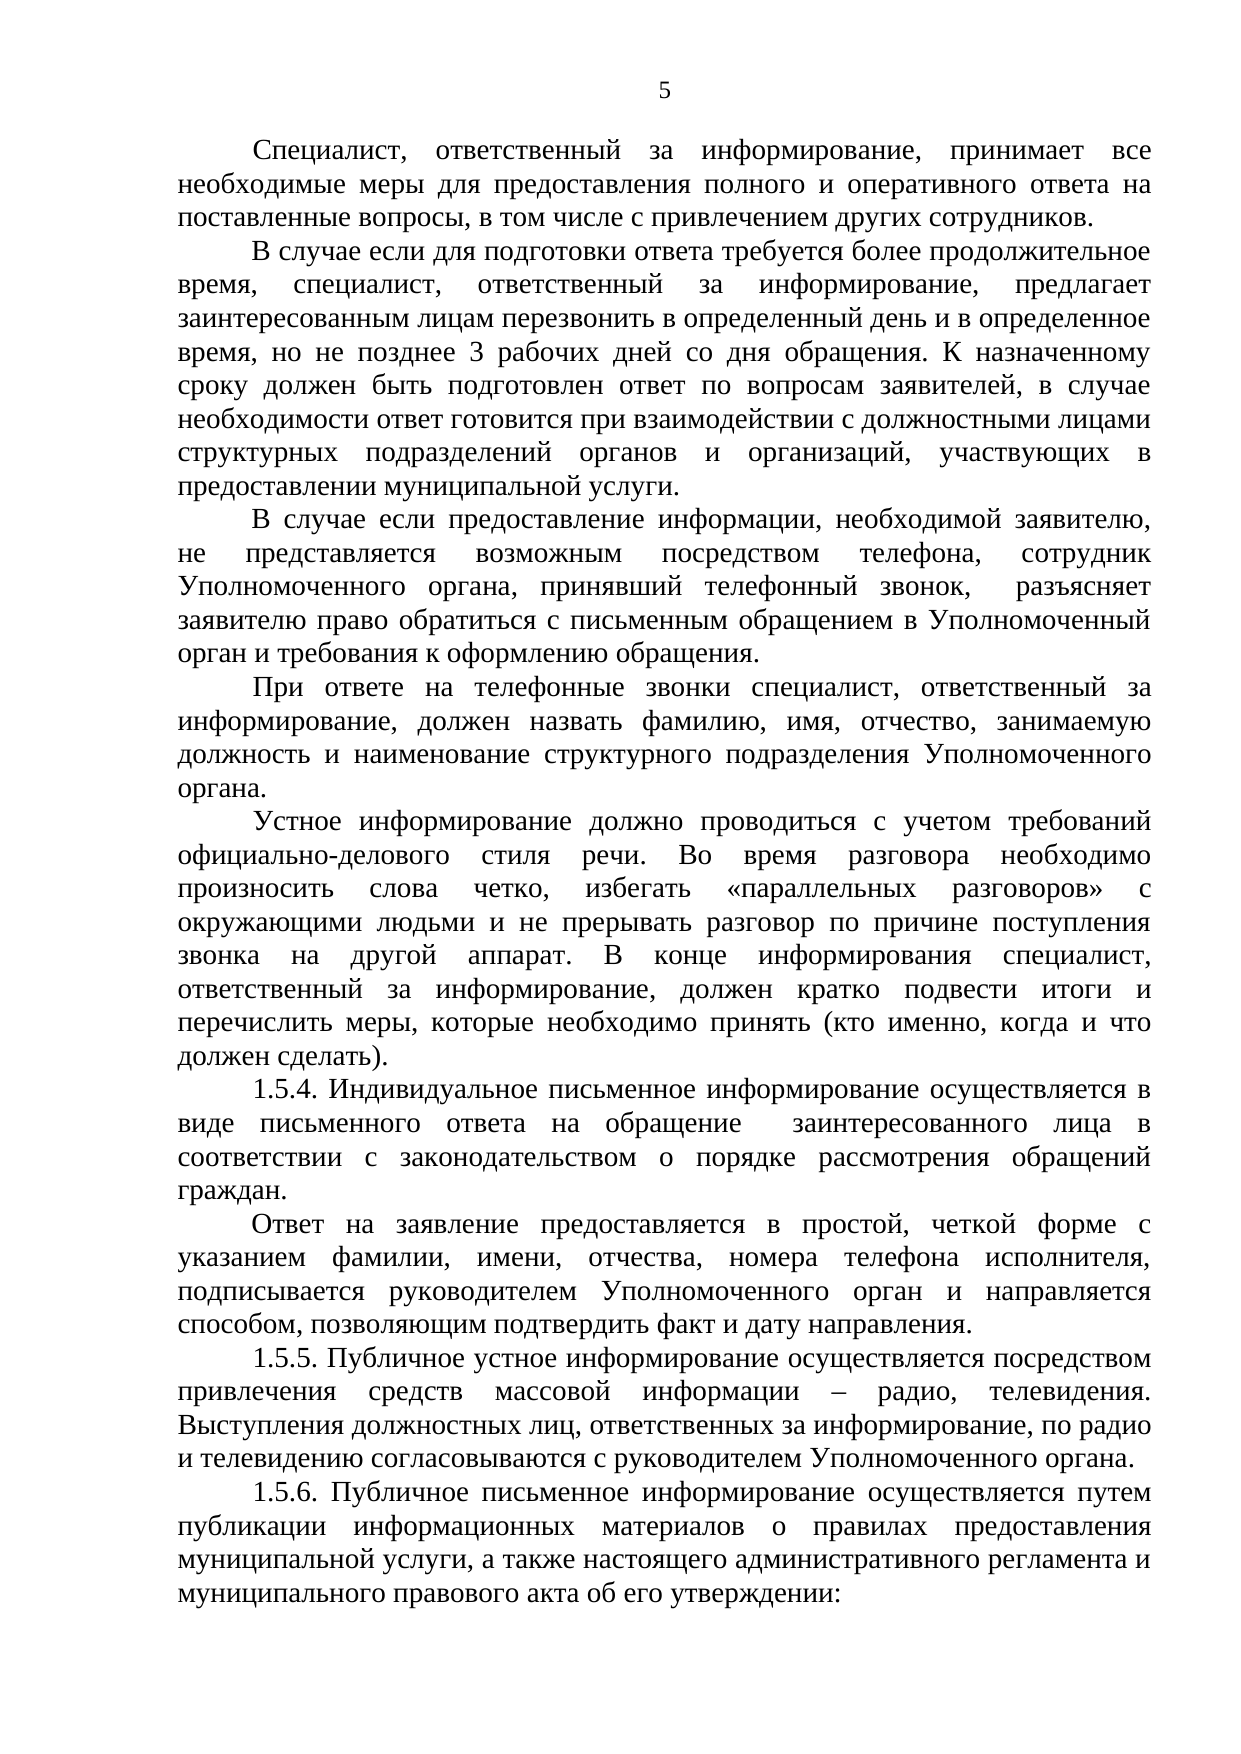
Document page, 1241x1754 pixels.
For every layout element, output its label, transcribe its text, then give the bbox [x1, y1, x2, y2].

text В случае если предоставление информации, необходимой заявителю, не представляется возможным посредством телефона, сотрудник Уполномоченного органа, принявший телефонный звонок, разъясняет заявителю право обратиться с письменным обращением в Уполномоченный орган и требования к оформлению обращения. [177, 501, 1152, 669]
text В случае если для подготовки ответа требуется более продолжительное время, специалист, ответственный за информирование, предлагает заинтересованным лицам перезвонить в определенный день и в определенное время, но не позднее 3 рабочих дней со дня обращения. К назначенному сроку должен быть подготовлен ответ по вопросам заявителей, в случае необходимости ответ готовится при взаимодействии с должностными лицами структурных подразделений органов и организаций, участвующих в предоставлении муниципальной услуги. [177, 233, 1152, 501]
text При ответе на телефонные звонки специалист, ответственный за информирование, должен назвать фамилию, имя, отчество, занимаемую должность и наименование структурного подразделения Уполномоченного органа. [177, 669, 1152, 803]
text Устное информирование должно проводиться с учетом требований официально-делового стиля речи. Во время разговора необходимо произносить слова четко, избегать «параллельных разговоров» с окружающими людьми и не прерывать разговор по причине поступления звонка на другой аппарат. В конце информирования специалист, ответственный за информирование, должен кратко подвести итоги и перечислить меры, которые необходимо принять (кто именно, когда и что должен сделать). [177, 803, 1152, 1072]
text Специалист, ответственный за информирование, принимает все необходимые меры для предоставления полного и оперативного ответа на поставленные вопросы, в том числе с привлечением других сотрудников. [177, 132, 1152, 233]
text Ответ на заявление предоставляется в простой, четкой форме с указанием фамилии, имени, отчества, номера телефона исполнителя, подписывается руководителем Уполномоченного орган и направляется способом, позволяющим подтвердить факт и дату направления. [177, 1206, 1152, 1340]
text 1.5.4. Индивидуальное письменное информирование осуществляется в виде письменного ответа на обращение заинтересованного лица в соответствии с законодательством о порядке рассмотрения обращений граждан. [177, 1072, 1152, 1206]
text 1.5.5. Публичное устное информирование осуществляется посредством привлечения средств массовой информации – радио, телевидения. Выступления должностных лиц, ответственных за информирование, по радио и телевидению согласовываются с руководителем Уполномоченного органа. [177, 1340, 1152, 1474]
text 1.5.6. Публичное письменное информирование осуществляется путем публикации информационных материалов о правилах предоставления муниципальной услуги, а также настоящего административного регламента и муниципального правового акта об его утверждении: [177, 1474, 1152, 1608]
